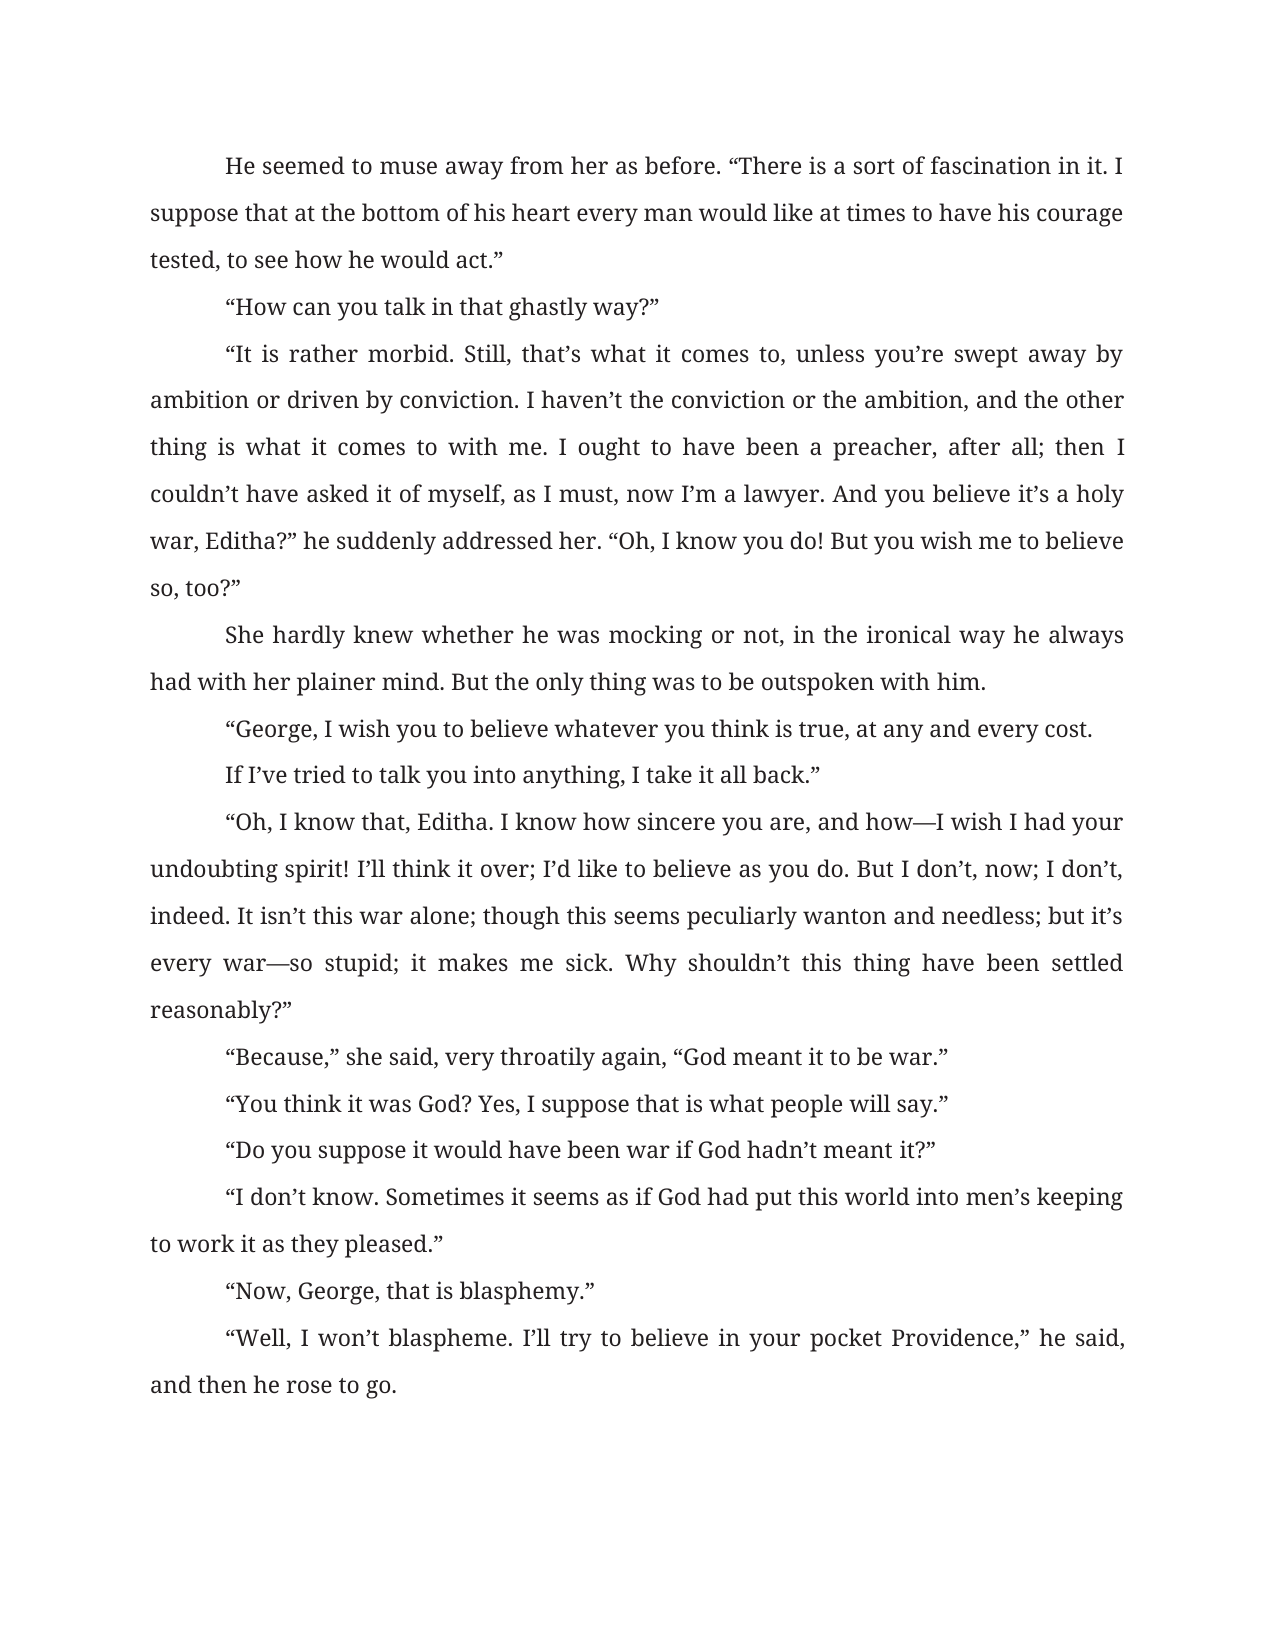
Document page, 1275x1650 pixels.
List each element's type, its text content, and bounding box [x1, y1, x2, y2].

text “I don’t know. Sometimes it seems as if God had put this world into men’s keeping to work it as they pleased.” [150, 1181, 1125, 1259]
text “Do you suppose it would have been war if God hadn’t meant it?” [150, 1134, 1125, 1166]
text “Because,” she said, very throatily again, “God meant it to be war.” [150, 1041, 1125, 1072]
text He seemed to muse away from her as before. “There is a sort of fascination in it. I suppose that at the bottom of his heart every man would like at times to have his courage tested, to see how he would act.” [150, 150, 1125, 275]
text “You think it was God? Yes, I suppose that is what people will say.” [150, 1087, 1125, 1119]
text “Well, I won’t blaspheme. I’ll try to believe in your pocket Providence,” he said, and then he rose to go. [150, 1322, 1125, 1400]
text “George, I wish you to believe whatever you think is true, at any and every cost. [150, 712, 1125, 744]
text She hardly knew whether he was mocking or not, in the ironical way he always had with her plainer mind. But the only thing was to be outspoken with him. [150, 619, 1125, 697]
text “It is rather morbid. Still, that’s what it comes to, unless you’re swept away by ambition or driven by conviction. I haven’t the conviction or the ambition, and the other thing is what it comes to with me. I ought to have been a preacher, after all; then I couldn’t have asked it of myself, as I must, now I’m a lawyer. And you believe it’s a holy war, Editha?” he suddenly addressed her. “Oh, I know you do! But you wish me to believe so, too?” [150, 337, 1125, 603]
text “Oh, I know that, Editha. I know how sincere you are, and how—I wish I had your undoubting spirit! I’ll think it over; I’d like to believe as you do. But I don’t, now; I don’t, indeed. It isn’t this war alone; though this seems peculiarly wanton and needless; but it’s every war—so stupid; it makes me sick. Why shouldn’t this thing have been settled reasonably?” [150, 806, 1125, 1025]
text “How can you talk in that ghastly way?” [150, 291, 1125, 322]
text If I’ve tried to talk you into anything, I take it all back.” [150, 759, 1125, 791]
text “Now, George, that is blasphemy.” [150, 1275, 1125, 1306]
